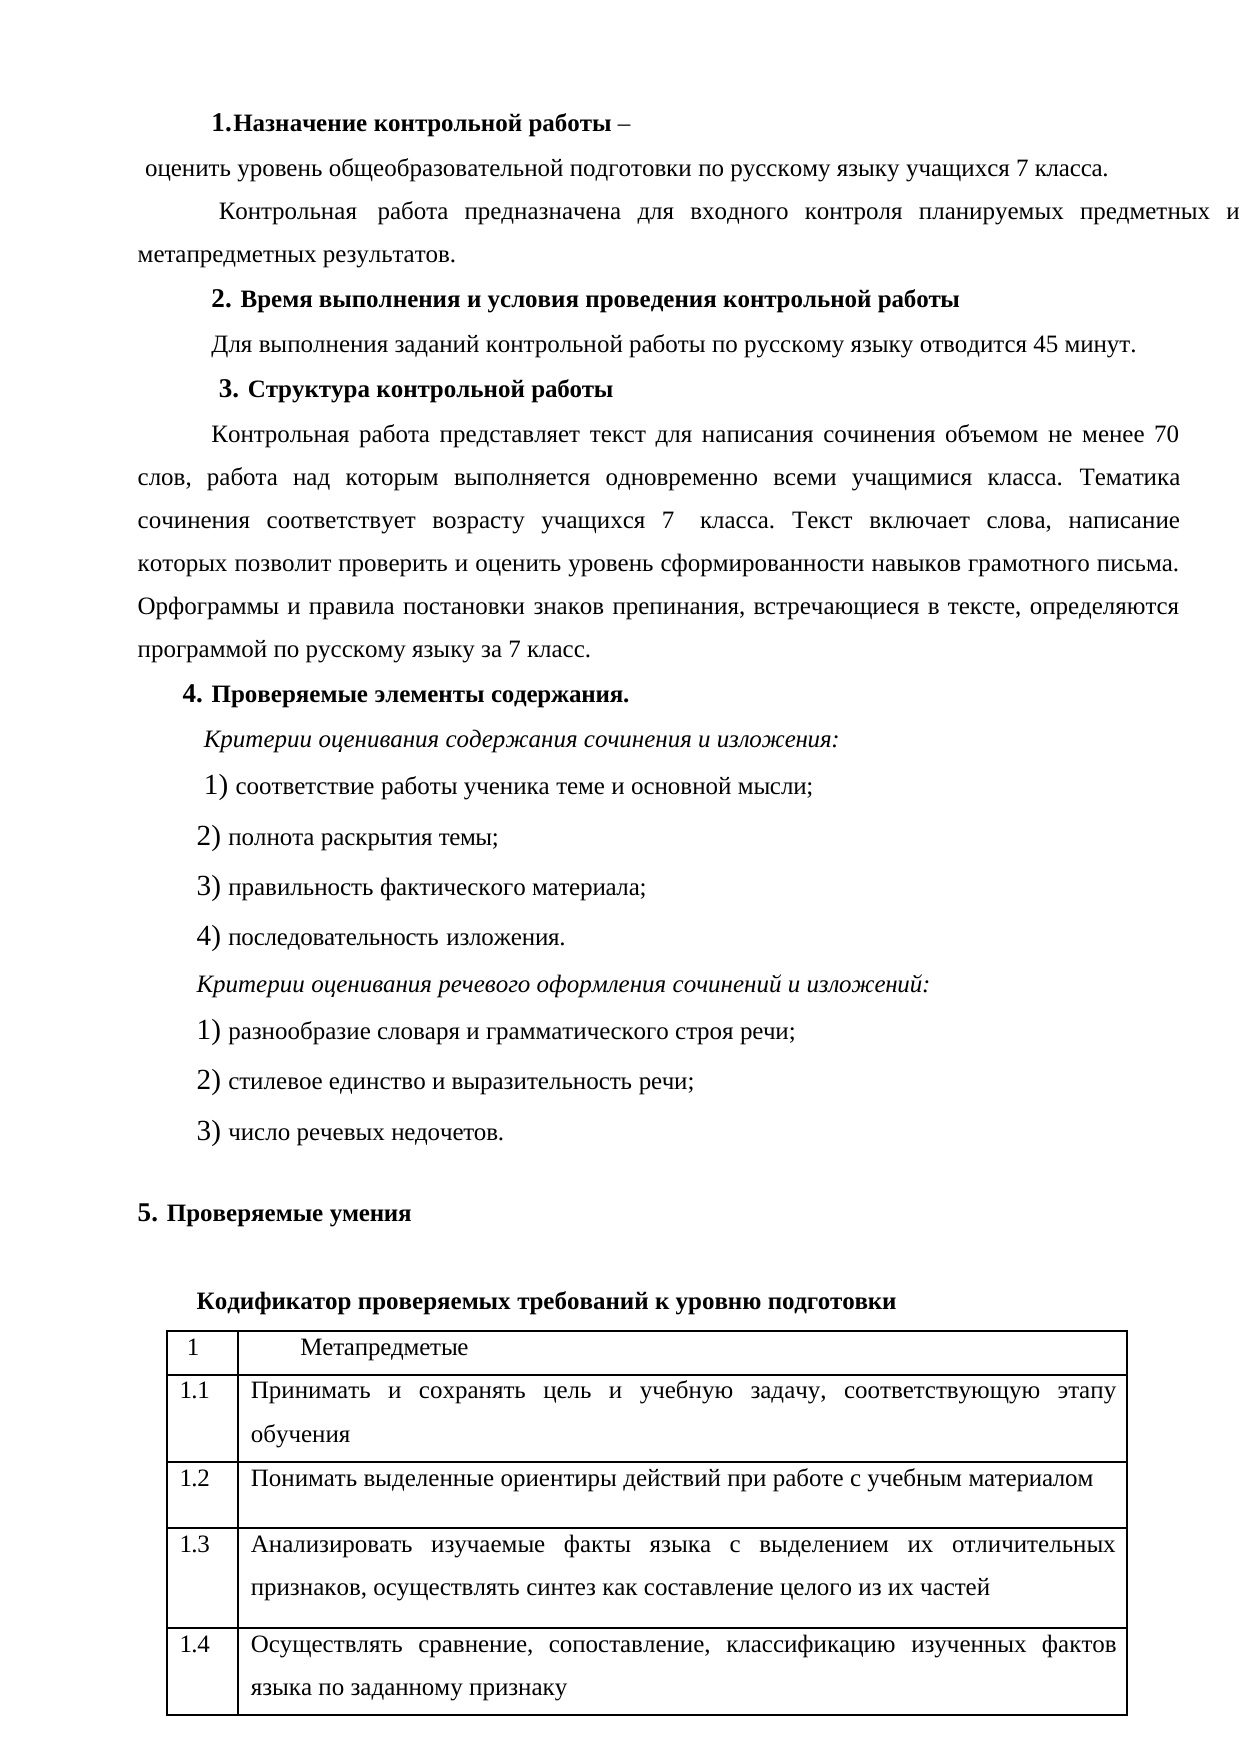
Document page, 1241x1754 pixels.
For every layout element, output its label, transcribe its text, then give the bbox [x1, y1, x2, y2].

text Контрольная работа представляет текст для написания сочинения объемом не менее 70 слов, работа над которым выполняется одновременно всеми учащимися класса. Тематика сочинения соответствует возрасту учащихся 7 класса. Текст включает слова, написание которых позволит проверить и оценить уровень сформированности навыков грамотного письма. Орфограммы и правила постановки знаков препинания, встречающиеся в тексте, определяются программой по русскому языку за 7 класс. [137, 419, 1180, 663]
text Критерии оценивания речевого оформления сочинений и изложений: [196, 969, 1240, 997]
text Критерии оценивания содержания сочинения и изложения: [204, 724, 1240, 753]
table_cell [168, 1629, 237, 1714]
list стилевое единство и выразительность речи; [196, 1062, 1240, 1096]
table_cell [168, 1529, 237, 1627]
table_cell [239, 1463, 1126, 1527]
subtitle Назначение контрольной работы – [211, 106, 1240, 137]
subtitle Структура контрольной работы [218, 372, 1240, 403]
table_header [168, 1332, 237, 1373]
list соответствие работы ученика теме и основной мысли; [204, 767, 1240, 801]
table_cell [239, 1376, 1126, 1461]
text оценить уровень общеобразовательной подготовки по русскому языку учащихся 7 класса. [137, 153, 1240, 182]
list число речевых недочетов. [196, 1113, 1240, 1146]
text Контрольная работа предназначена для входного контроля планируемых предметных и метапредметных результатов. [137, 196, 1240, 268]
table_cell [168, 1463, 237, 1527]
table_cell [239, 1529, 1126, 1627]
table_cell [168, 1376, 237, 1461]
list правильность фактического материала; [196, 868, 1240, 902]
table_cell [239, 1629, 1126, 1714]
text Для выполнения заданий контрольной работы по русскому языку отводится 45 минут. [137, 329, 1180, 358]
subtitle Время выполнения и условия проведения контрольной работы [211, 282, 1240, 313]
list Проверяемые умения [137, 1196, 1240, 1227]
subtitle Проверяемые элементы содержания. [182, 677, 1240, 709]
list полнота раскрытия темы; [196, 818, 1240, 851]
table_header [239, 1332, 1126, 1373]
text Кодификатор проверяемых требований к уровню подготовки [196, 1286, 1240, 1315]
list последовательность изложения. [196, 918, 1240, 952]
list разнообразие словаря и грамматического строя речи; [196, 1012, 1240, 1046]
